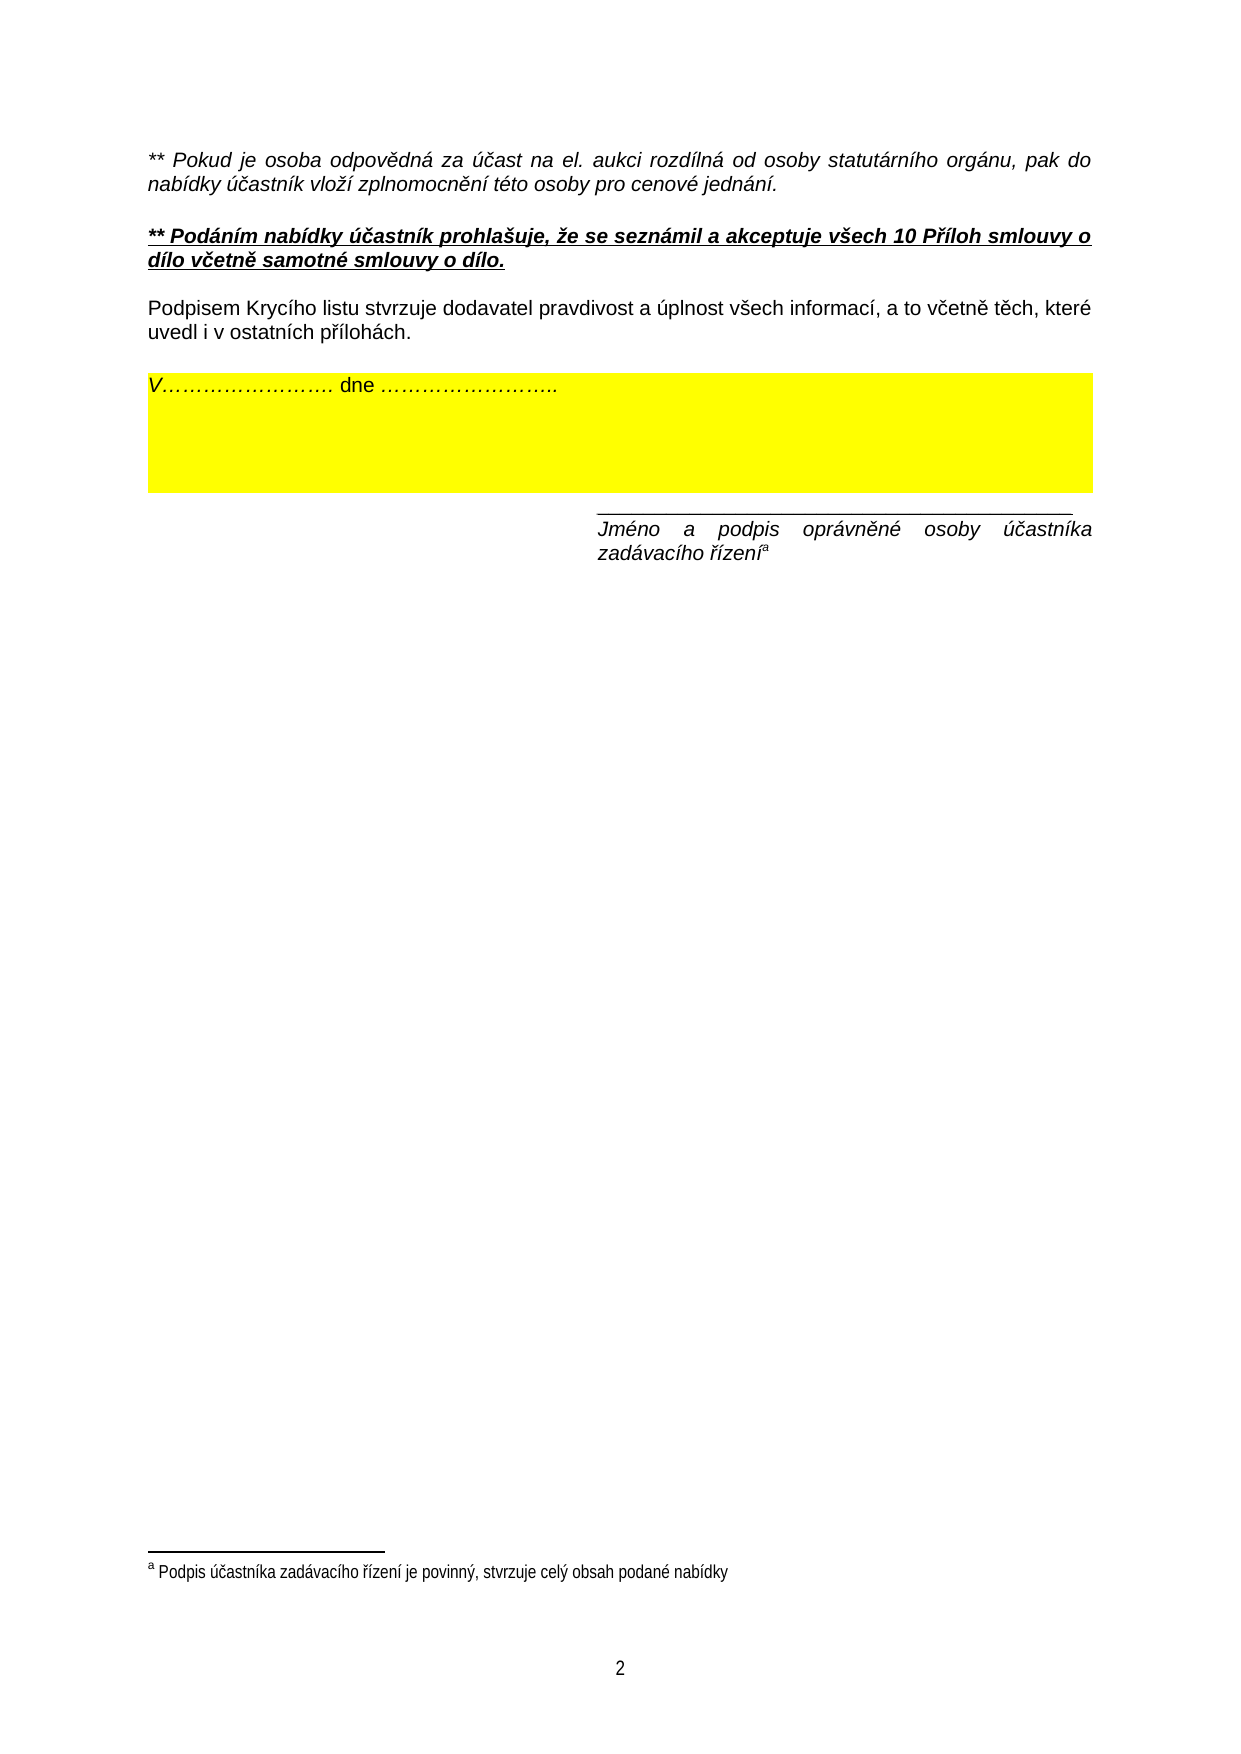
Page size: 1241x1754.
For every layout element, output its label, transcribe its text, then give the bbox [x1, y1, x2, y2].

text ** Pokud je osoba odpovědná za účast na el. aukci rozdílná od osoby statutárního orgánu, pak do nabídky účastník vloží zplnomocnění této osoby pro cenové jednání. [148, 148, 1093, 196]
text V……………………. dne …………………….. [148, 373, 1093, 397]
text ** Podáním nabídky účastník prohlašuje, že se seznámil a akceptuje všech 10 Příloh smlouvy o dílo včetně samotné smlouvy o dílo. [148, 224, 1093, 272]
text Jméno a podpis oprávněné osoby účastníka zadávacího řízení [598, 517, 1093, 564]
text Podpisem Krycího listu stvrzuje dodavatel pravdivost a úplnost všech informací, a to včetně těch, které uvedl i v ostatních přílohách. [148, 296, 1093, 344]
text _________________________________________ [598, 493, 1093, 517]
